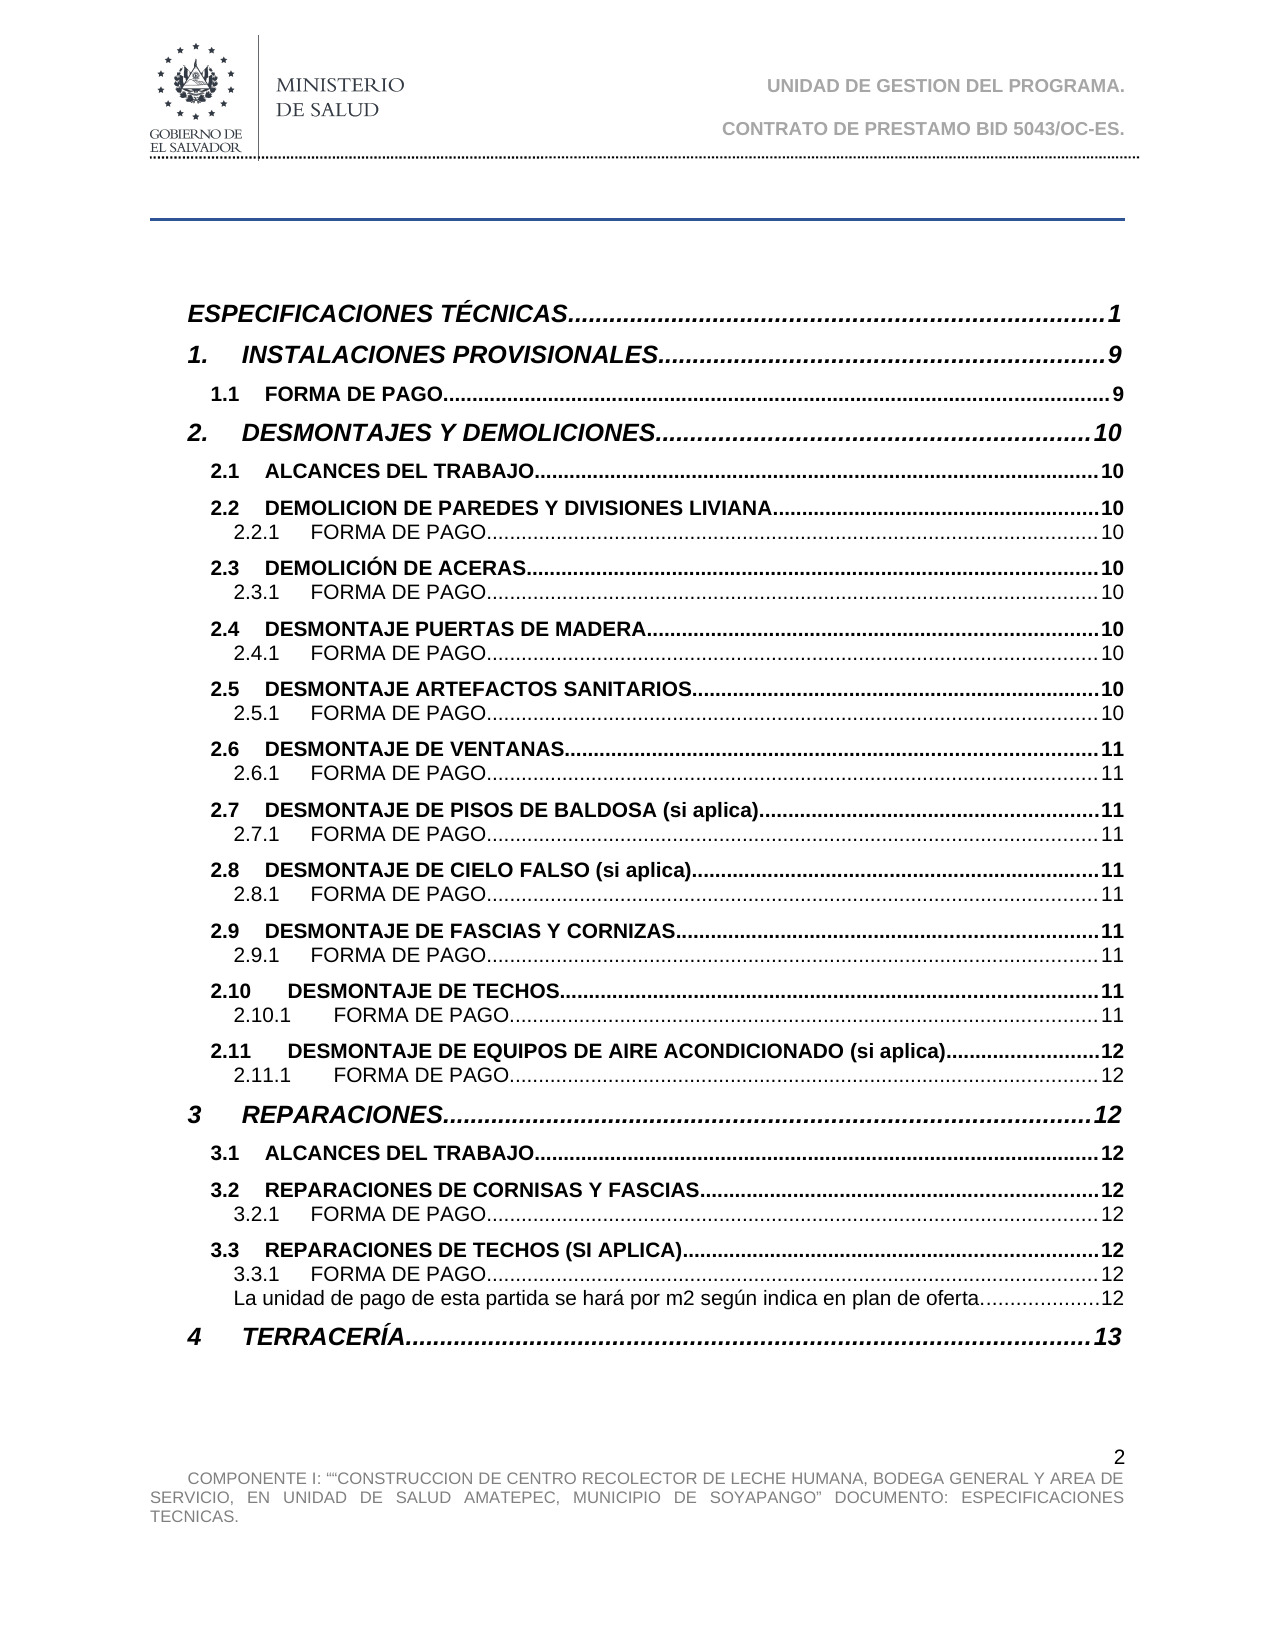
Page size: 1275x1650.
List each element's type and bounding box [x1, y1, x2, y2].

picture [150, 35, 405, 161]
